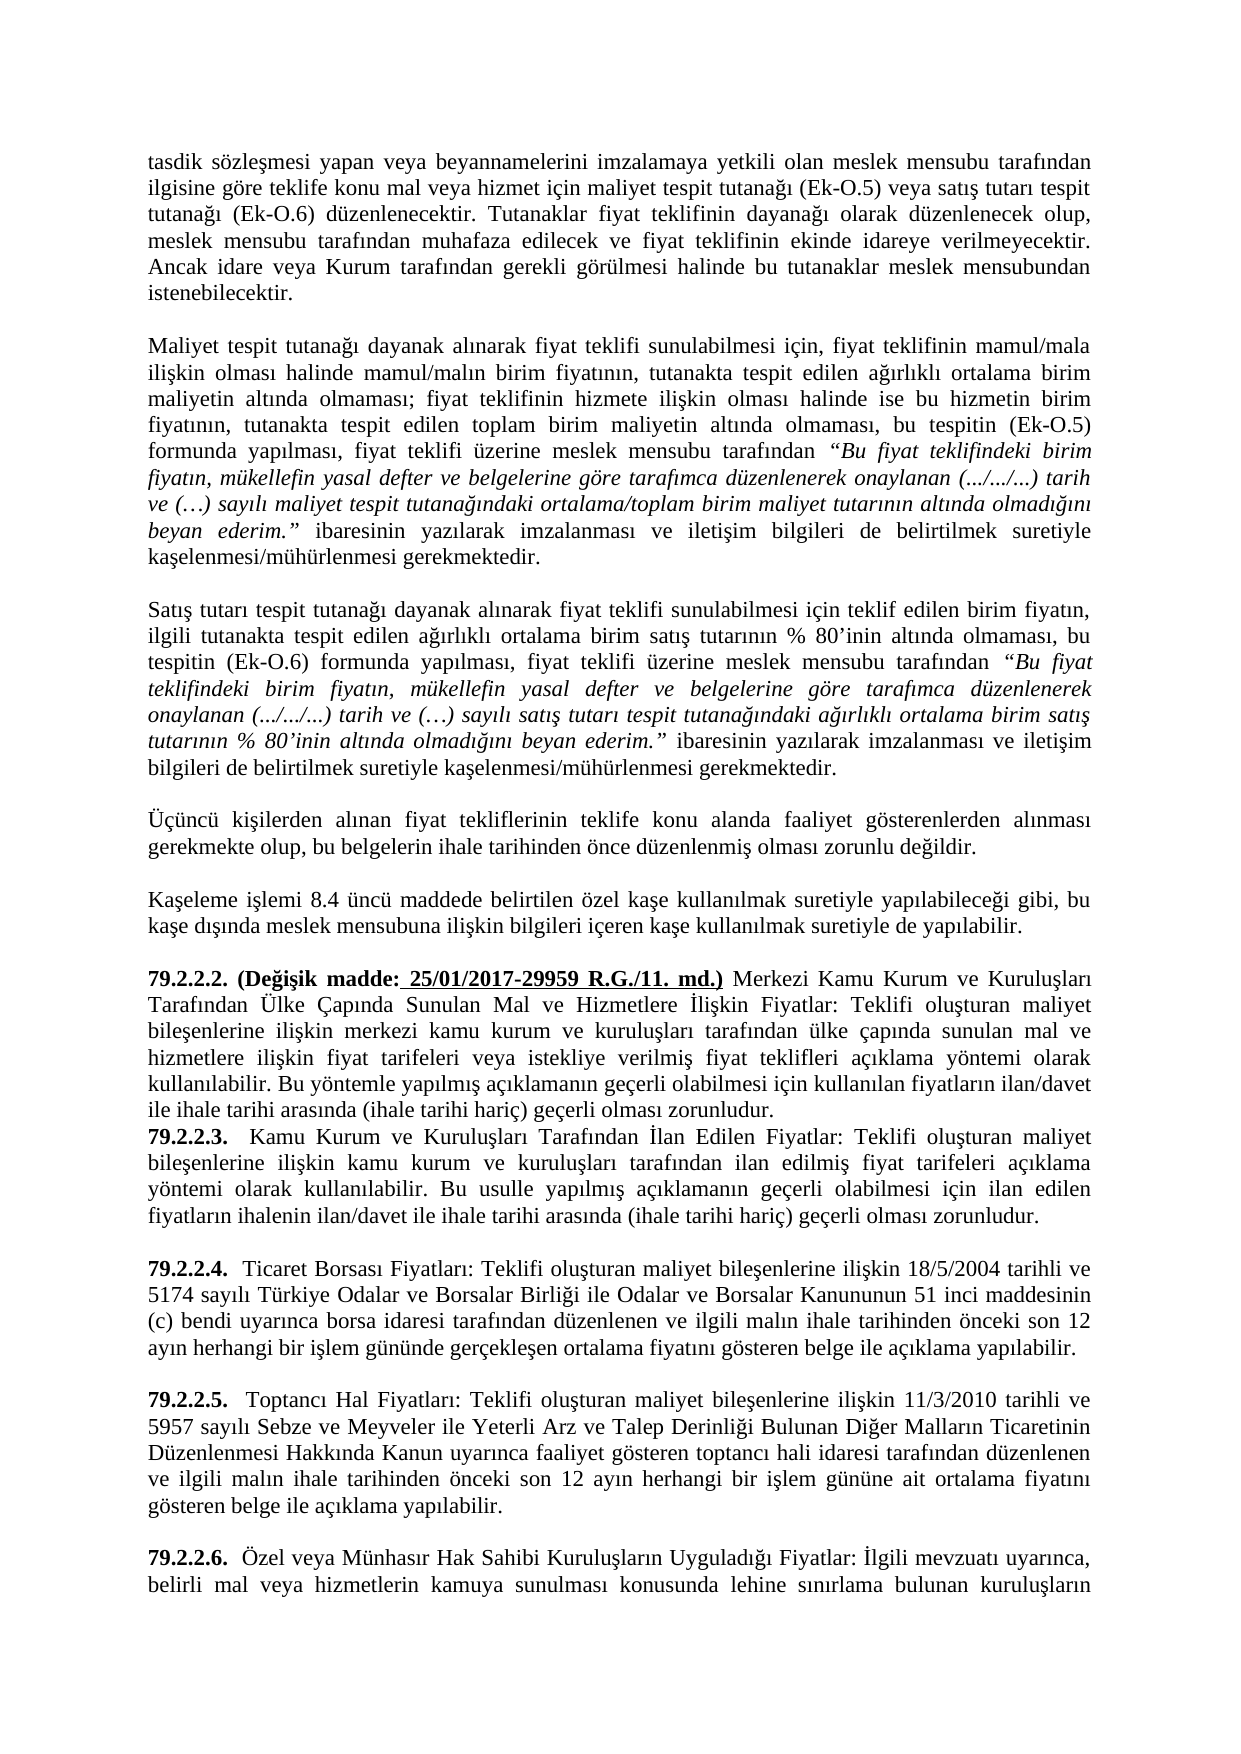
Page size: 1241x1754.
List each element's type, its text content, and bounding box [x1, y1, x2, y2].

title 79.2.2.2. (Değişik madde: 25/01/2017-29959 R.G./11. md.) Merkezi Kamu Kurum ve Kuruluşları Tarafından Ülke Çapında Sunulan Mal ve Hizmetlere İlişkin Fiyatlar: Teklifi oluşturan maliyet bileşenlerine ilişkin merkezi kamu kurum ve kuruluşları tarafından ülke çapında sunulan mal ve hizmetlere ilişkin fiyat tarifeleri veya istekliye verilmiş fiyat teklifleri açıklama yöntemi olarak kullanılabilir. Bu yöntemle yapılmış açıklamanın geçerli olabilmesi için kullanılan fiyatların ilan/davet ile ihale tarihi arasında (ihale tarihi hariç) geçerli olması zorunludur. [148, 965, 1092, 1123]
text Maliyet tespit tutanağı dayanak alınarak fiyat teklifi sunulabilmesi için, fiyat teklifinin mamul/mala ilişkin olması halinde mamul/malın birim fiyatının, tutanakta tespit edilen ağırlıklı ortalama birim maliyetin altında olmaması; fiyat teklifinin hizmete ilişkin olması halinde ise bu hizmetin birim fiyatının, tutanakta tespit edilen toplam birim maliyetin altında olmaması, bu tespitin (Ek-O.5) formunda yapılması, fiyat teklifi üzerine meslek mensubu tarafından “Bu fiyat teklifindeki birim fiyatın, mükellefin yasal defter ve belgelerine göre tarafımca düzenlenerek onaylanan (.../.../...) tarih ve (…) sayılı maliyet tespit tutanağındaki ortalama/toplam birim maliyet tutarının altında olmadığını beyan ederim.” ibaresinin yazılarak imzalanması ve iletişim bilgileri de belirtilmek suretiyle kaşelenmesi/mühürlenmesi gerekmektedir. [148, 332, 1092, 569]
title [148, 1544, 1092, 1597]
title 79.2.2.4. Ticaret Borsası Fiyatları: Teklifi oluşturan maliyet bileşenlerine ilişkin 18/5/2004 tarihli ve 5174 sayılı Türkiye Odalar ve Borsalar Birliği ile Odalar ve Borsalar Kanununun 51 inci maddesinin (c) bendi uyarınca borsa idaresi tarafından düzenlenen ve ilgili malın ihale tarihinden önceki son 12 ayın herhangi bir işlem gününde gerçekleşen ortalama fiyatını gösteren belge ile açıklama yapılabilir. [148, 1254, 1092, 1360]
title 79.2.2.3. Kamu Kurum ve Kuruluşları Tarafından İlan Edilen Fiyatlar: Teklifi oluşturan maliyet bileşenlerine ilişkin kamu kurum ve kuruluşları tarafından ilan edilmiş fiyat tarifeleri açıklama yöntemi olarak kullanılabilir. Bu usulle yapılmış açıklamanın geçerli olabilmesi için ilan edilen fiyatların ihalenin ilan/davet ile ihale tarihi arasında (ihale tarihi hariç) geçerli olması zorunludur. [148, 1123, 1092, 1228]
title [148, 148, 1092, 306]
text Satış tutarı tespit tutanağı dayanak alınarak fiyat teklifi sunulabilmesi için teklif edilen birim fiyatın, ilgili tutanakta tespit edilen ağırlıklı ortalama birim satış tutarının % 80’inin altında olmaması, bu tespitin (Ek-O.6) formunda yapılması, fiyat teklifi üzerine meslek mensubu tarafından “Bu fiyat teklifindeki birim fiyatın, mükellefin yasal defter ve belgelerine göre tarafımca düzenlenerek onaylanan (.../.../...) tarih ve (…) sayılı satış tutarı tespit tutanağındaki ağırlıklı ortalama birim satış tutarının % 80’inin altında olmadığını beyan ederim.” ibaresinin yazılarak imzalanması ve iletişim bilgileri de belirtilmek suretiyle kaşelenmesi/mühürlenmesi gerekmektedir. [148, 596, 1092, 780]
title Üçüncü kişilerden alınan fiyat tekliflerinin teklife konu alanda faaliyet gösterenlerden alınması gerekmekte olup, bu belgelerin ihale tarihinden önce düzenlenmiş olması zorunlu değildir. [148, 807, 1092, 859]
title Kaşeleme işlemi 8.4 üncü maddede belirtilen özel kaşe kullanılmak suretiyle yapılabileceği gibi, bu kaşe dışında meslek mensubuna ilişkin bilgileri içeren kaşe kullanılmak suretiyle de yapılabilir. [148, 886, 1092, 938]
title 79.2.2.5. Toptancı Hal Fiyatları: Teklifi oluşturan maliyet bileşenlerine ilişkin 11/3/2010 tarihli ve 5957 sayılı Sebze ve Meyveler ile Yeterli Arz ve Talep Derinliği Bulunan Diğer Malların Ticaretinin Düzenlenmesi Hakkında Kanun uyarınca faaliyet gösteren toptancı hali idaresi tarafından düzenlenen ve ilgili malın ihale tarihinden önceki son 12 ayın herhangi bir işlem gününe ait ortalama fiyatını gösteren belge ile açıklama yapılabilir. [148, 1386, 1092, 1518]
